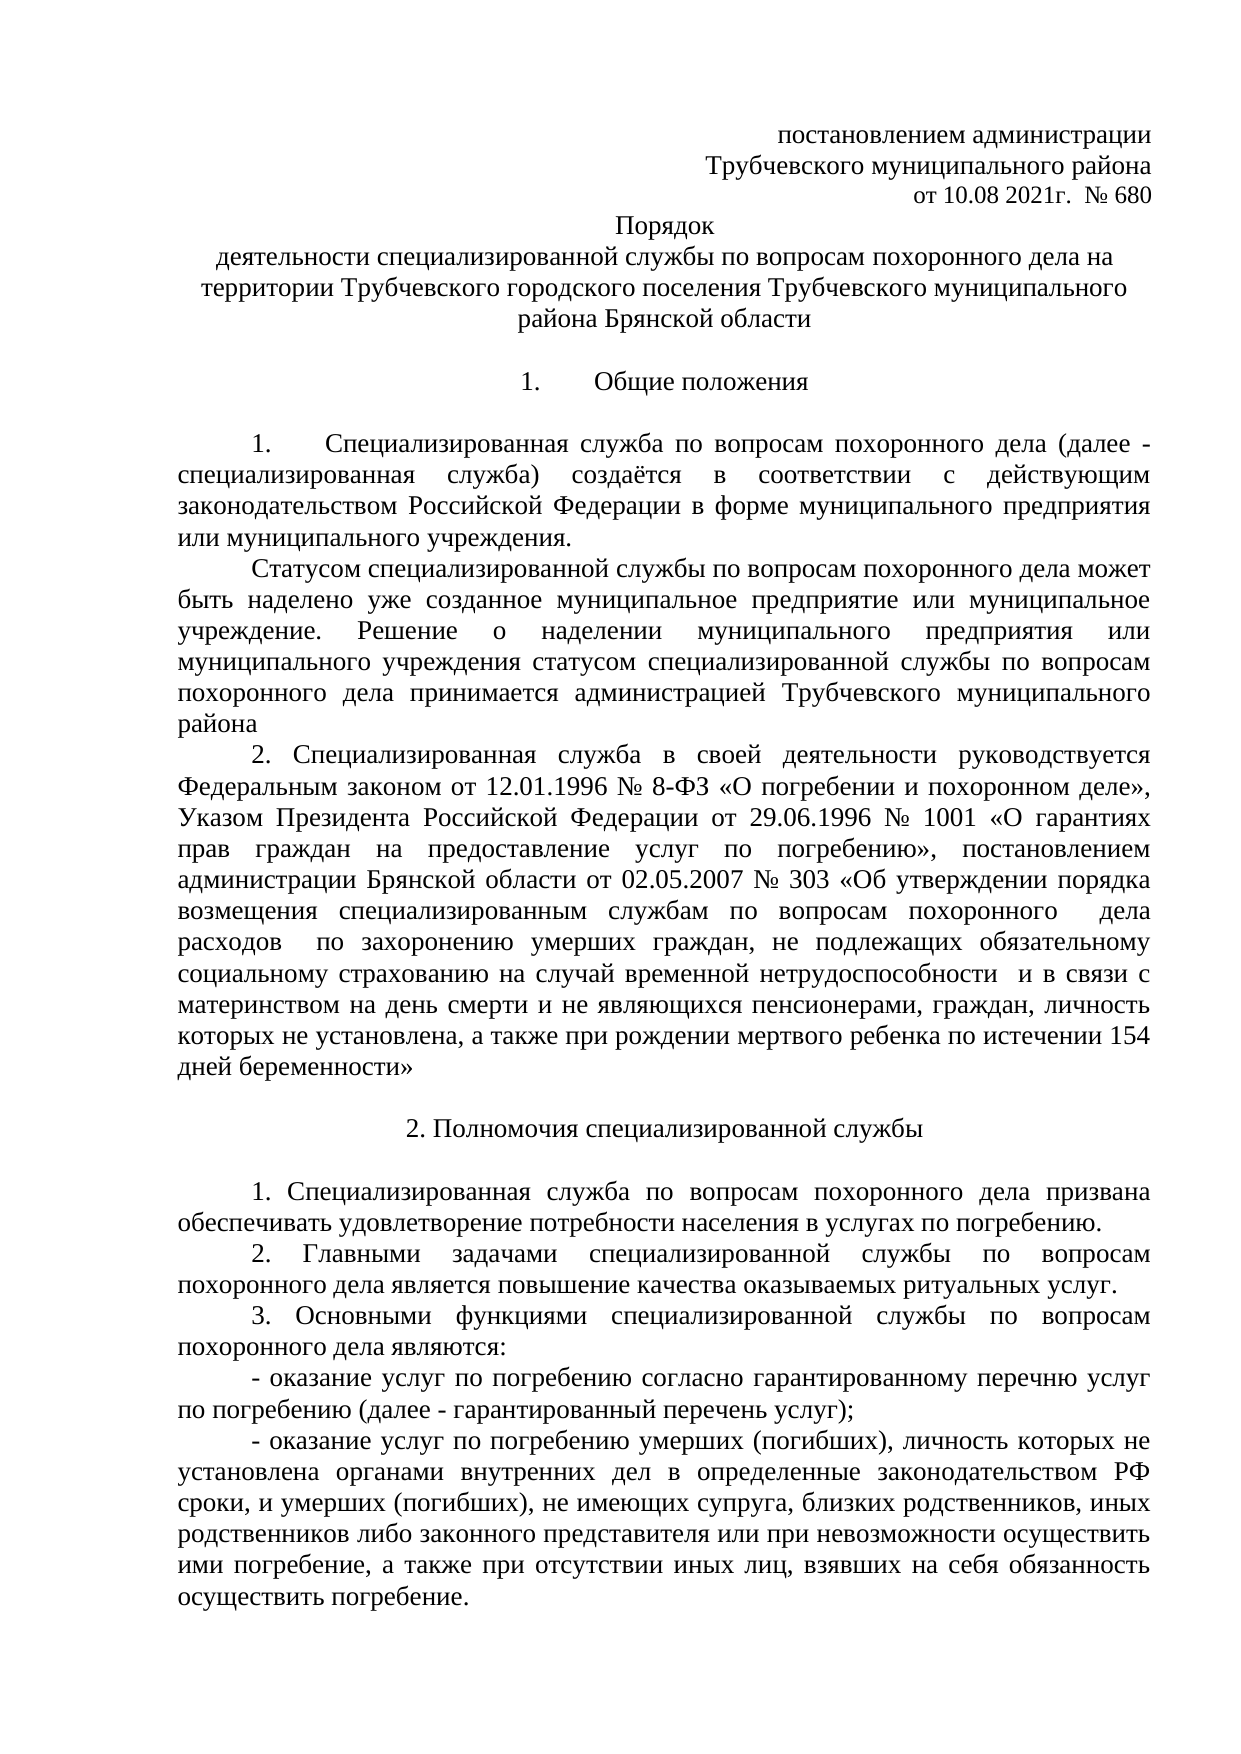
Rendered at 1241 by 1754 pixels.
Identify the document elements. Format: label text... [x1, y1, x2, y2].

text постановлением администрации [177, 118, 1152, 149]
list Специализированная служба по вопросам похоронного дела (далее - специализированная служба) создаётся в соответствии с действующим законодательством Российской Федерации в форме муниципального предприятия или муниципального учреждения. [177, 427, 1152, 552]
text 2. Полномочия специализированной службы [177, 1112, 1152, 1143]
text - оказание услуг по погребению умерших (погибших), личность которых не установлена органами внутренних дел в определенные законодательством РФ сроки, и умерших (погибших), не имеющих супруга, близких родственников, иных родственников либо законного представителя или при невозможности осуществить ими погребение, а также при отсутствии иных лиц, взявших на себя обязанность осуществить погребение. [177, 1424, 1152, 1611]
text деятельности специализированной службы по вопросам похоронного дела на территории Трубчевского городского поселения Трубчевского муниципального района Брянской области [177, 240, 1152, 334]
list Общие положения [177, 365, 1152, 396]
text от 10.08 2021г. № 680 [177, 180, 1152, 209]
list Статусом специализированной службы по вопросам похоронного дела может быть наделено уже созданное муниципальное предприятие или муниципальное учреждение. Решение о наделении муниципального предприятия или муниципального учреждения статусом специализированной службы по вопросам похоронного дела принимается администрацией Трубчевского муниципального района [177, 552, 1152, 739]
text Порядок [177, 209, 1152, 240]
text 1. Специализированная служба по вопросам похоронного дела призвана обеспечивать удовлетворение потребности населения в услугах по погребению. [177, 1175, 1152, 1237]
text - оказание услуг по погребению согласно гарантированному перечню услуг по погребению (далее - гарантированный перечень услуг); [177, 1362, 1152, 1424]
list 2. Специализированная служба в своей деятельности руководствуется Федеральным законом от 12.01.1996 № 8-ФЗ «О погребении и похоронном деле», Указом Президента Российской Федерации от 29.06.1996 № 1001 «О гарантиях прав граждан на предоставление услуг по погребению», постановлением администрации Брянской области от 02.05.2007 № 303 «Об утверждении порядка возмещения специализированным службам по вопросам похоронного дела расходов по захоронению умерших граждан, не подлежащих обязательному социальному страхованию на случай временной нетрудоспособности и в связи с материнством на день смерти и не являющихся пенсионерами, граждан, личность которых не установлена, а также при рождении мертвого ребенка по истечении 154 дней беременности» [177, 739, 1152, 1081]
text 2. Главными задачами специализированной службы по вопросам похоронного дела является повышение качества оказываемых ритуальных услуг. [177, 1237, 1152, 1299]
text 3. Основными функциями специализированной службы по вопросам похоронного дела являются: [177, 1299, 1152, 1362]
text Трубчевского муниципального района [177, 149, 1152, 180]
